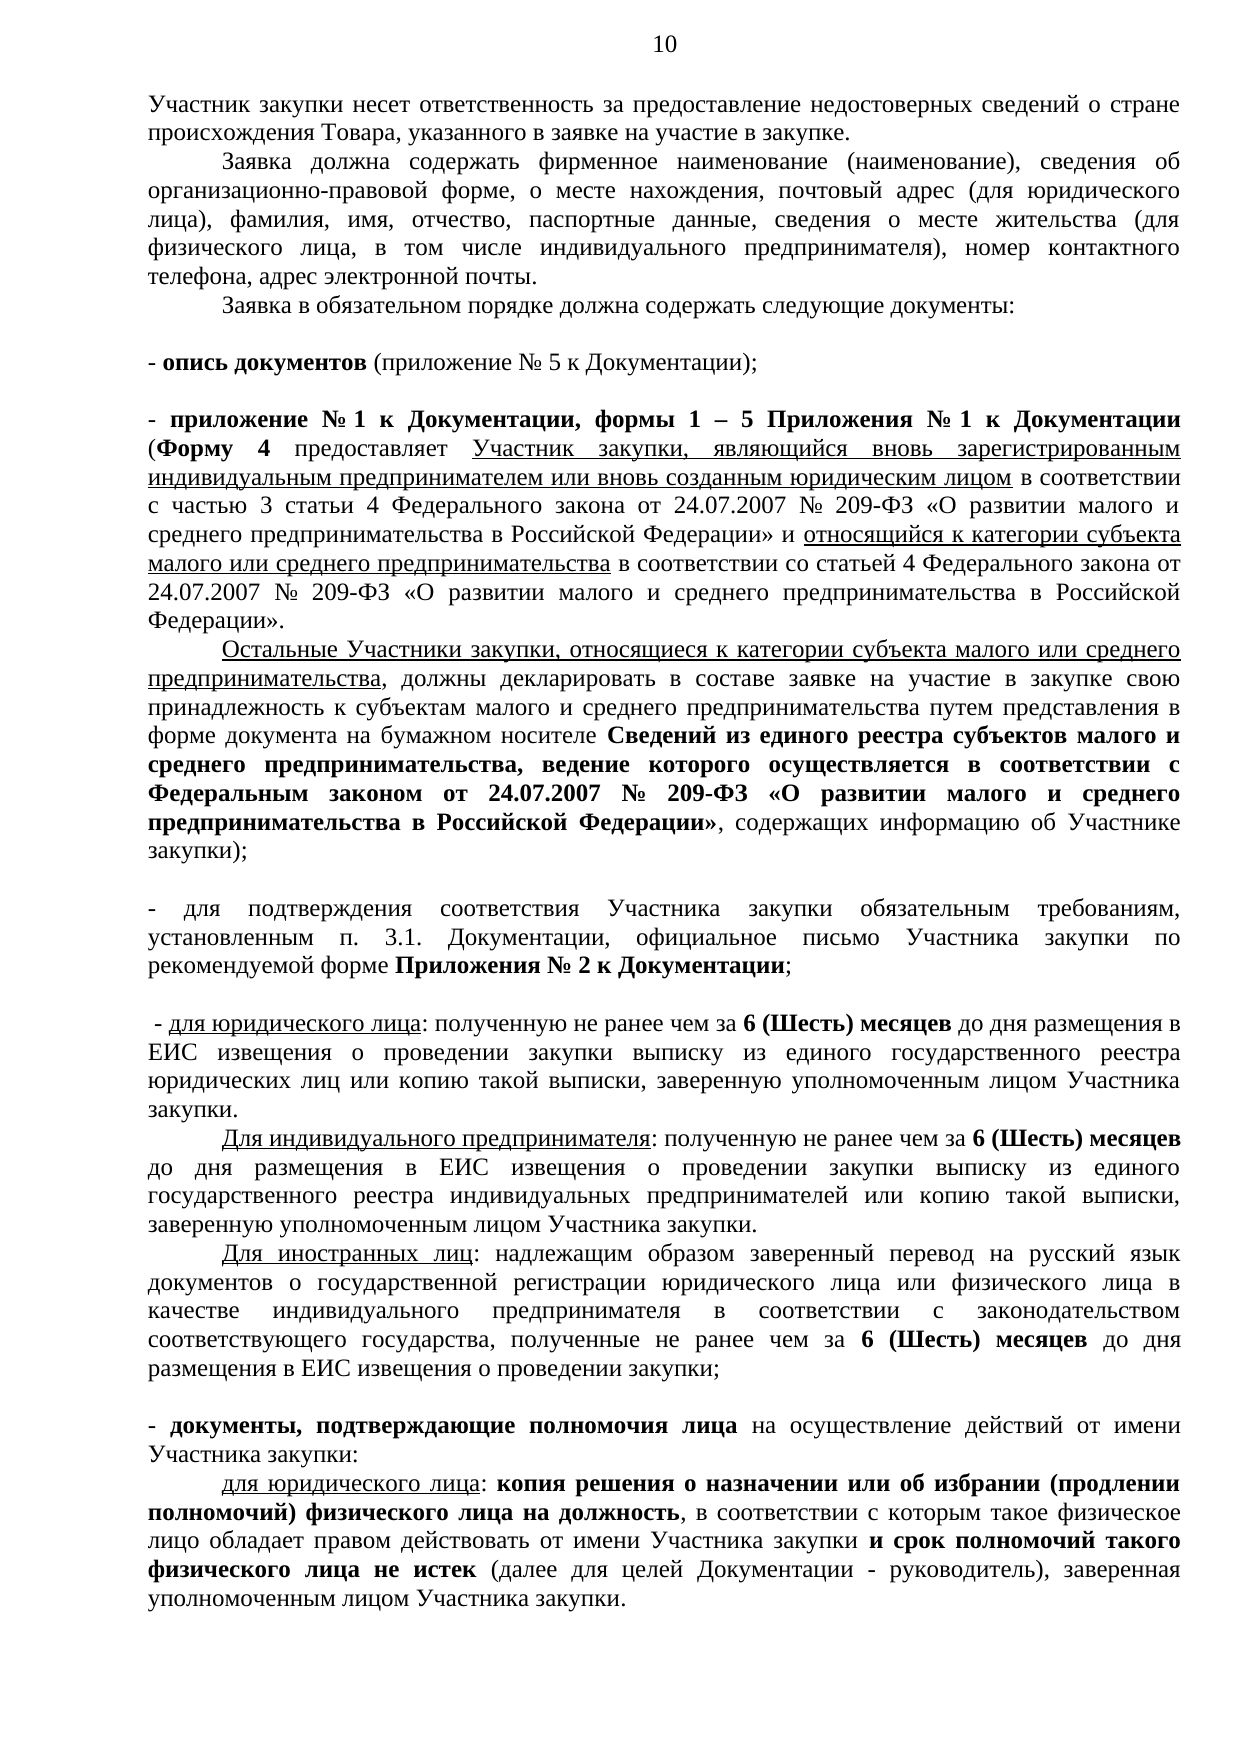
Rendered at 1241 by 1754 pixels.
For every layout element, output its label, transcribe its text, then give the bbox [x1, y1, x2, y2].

text - опись документов (приложение № 5 к Документации); [148, 347, 1181, 375]
text - приложение № 1 к Документации, формы 1 – 5 Приложения № 1 к Документации (Форму 4 предоставляет Участник закупки, являющийся вновь зарегистрированным индивидуальным предпринимателем или вновь созданным юридическим лицом в соответствии с частью 3 статьи 4 Федерального закона от 24.07.2007 № 209-ФЗ «О развитии малого и среднего предпринимательства в Российской Федерации» и относящийся к категории субъекта малого или среднего предпринимательства в соответствии со статьей 4 Федерального закона от 24.07.2007 № 209-ФЗ «О развитии малого и среднего предпринимательства в Российской Федерации». [148, 404, 1181, 634]
text для юридического лица: копия решения о назначении или об избрании (продлении полномочий) физического лица на должность, в соответствии с которым такое физическое лицо обладает правом действовать от имени Участника закупки и срок полномочий такого физического лица не истек (далее для целей Документации - руководитель), заверенная уполномоченным лицом Участника закупки. [148, 1468, 1181, 1612]
text Заявка в обязательном порядке должна содержать следующие документы: [148, 290, 1181, 319]
text - для юридического лица: полученную не ранее чем за 6 (Шесть) месяцев до дня размещения в ЕИС извещения о проведении закупки выписку из единого государственного реестра юридических лиц или копию такой выписки, заверенную уполномоченным лицом Участника закупки. [148, 1008, 1181, 1123]
text Остальные Участники закупки, относящиеся к категории субъекта малого или среднего предпринимательства, должны декларировать в составе заявке на участие в закупке свою принадлежность к субъектам малого и среднего предпринимательства путем представления в форме документа на бумажном носителе Сведений из единого реестра субъектов малого и среднего предпринимательства, ведение которого осуществляется в соответствии с Федеральным законом от 24.07.2007 № 209-ФЗ «О развитии малого и среднего предпринимательства в Российской Федерации», содержащих информацию об Участнике закупки); [148, 634, 1181, 864]
text Для иностранных лиц: надлежащим образом заверенный перевод на русский язык документов о государственной регистрации юридического лица или физического лица в качестве индивидуального предпринимателя в соответствии с законодательством соответствующего государства, полученные не ранее чем за 6 (Шесть) месяцев до дня размещения в ЕИС извещения о проведении закупки; [148, 1238, 1181, 1382]
text Для индивидуального предпринимателя: полученную не ранее чем за 6 (Шесть) месяцев до дня размещения в ЕИС извещения о проведении закупки выписку из единого государственного реестра индивидуальных предпринимателей или копию такой выписки, заверенную уполномоченным лицом Участника закупки. [148, 1123, 1181, 1238]
text - документы, подтверждающие полномочия лица на осуществление действий от имени Участника закупки: [148, 1410, 1181, 1468]
text - для подтверждения соответствия Участника закупки обязательным требованиям, установленным п. 3.1. Документации, официальное письмо Участника закупки по рекомендуемой форме Приложения № 2 к Документации; [148, 893, 1181, 979]
text Заявка должна содержать фирменное наименование (наименование), сведения об организационно-правовой форме, о месте нахождения, почтовый адрес (для юридического лица), фамилия, имя, отчество, паспортные данные, сведения о месте жительства (для физического лица, в том числе индивидуального предпринимателя), номер контактного телефона, адрес электронной почты. [148, 146, 1181, 290]
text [148, 89, 1181, 146]
